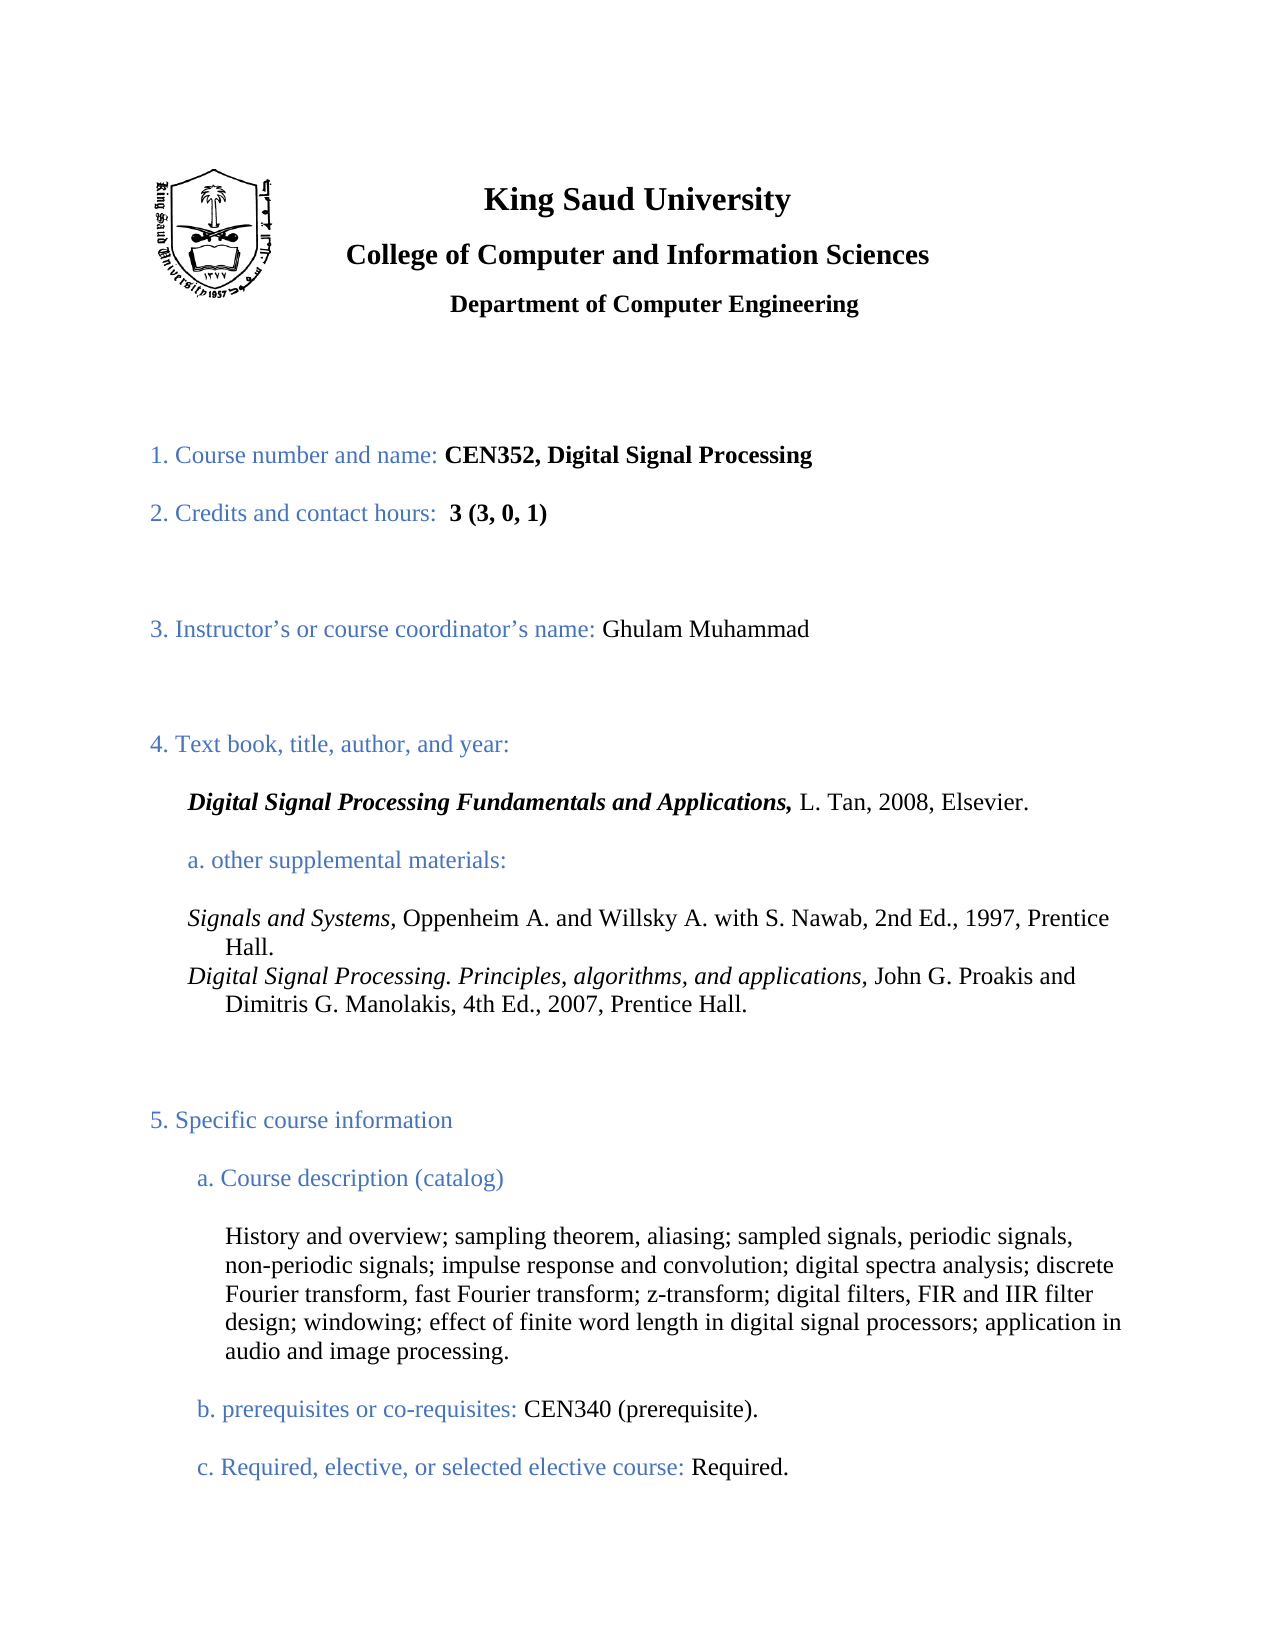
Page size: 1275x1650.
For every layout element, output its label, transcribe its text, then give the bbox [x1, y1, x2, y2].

text b. prerequisites or co-requisites: CEN340 (prerequisite). [197, 1394, 1125, 1423]
text a. Course description (catalog) [197, 1163, 1125, 1192]
text 4. Text book, title, author, and year: [150, 729, 1125, 758]
text a. other supplemental materials: [187, 845, 1125, 874]
text 3. Instructor’s or course coordinator’s name: Ghulam Muhammad [150, 614, 1125, 642]
text Signals and Systems, Oppenheim A. and Willsky A. with S. Nawab, 2nd Ed., 1997, Prentice Hall. [187, 903, 1125, 961]
picture [153, 270, 274, 304]
picture [153, 217, 274, 237]
text 2. Credits and contact hours: 3 (3, 0, 1) [150, 498, 1125, 527]
text c. Required, elective, or selected elective course: Required. [197, 1452, 1125, 1481]
text Department of Computer Engineering [375, 289, 1125, 318]
text Digital Signal Processing Fundamentals and Applications, L. Tan, 2008, Elsevier. [150, 787, 1125, 816]
text History and overview; sampling theorem, aliasing; sampled signals, periodic signals, non-periodic signals; impulse response and convolution; digital spectra analysis; discrete Fourier transform, fast Fourier transform; z-transform; digital filters, FIR and IIR filter design; windowing; effect of finite word length in digital signal processors; application in audio and image processing. [225, 1221, 1125, 1365]
text 5. Specific course information [150, 1105, 1125, 1134]
text 1. Course number and name: CEN352, Digital Signal Processing [150, 440, 1125, 469]
text College of Computer and Information Sciences [150, 237, 1125, 270]
picture [153, 169, 274, 179]
text Digital Signal Processing. Principles, algorithms, and applications, John G. Proakis and Dimitris G. Manolakis, 4th Ed., 2007, Prentice Hall. [187, 961, 1125, 1018]
text King Saud University [150, 179, 1125, 217]
